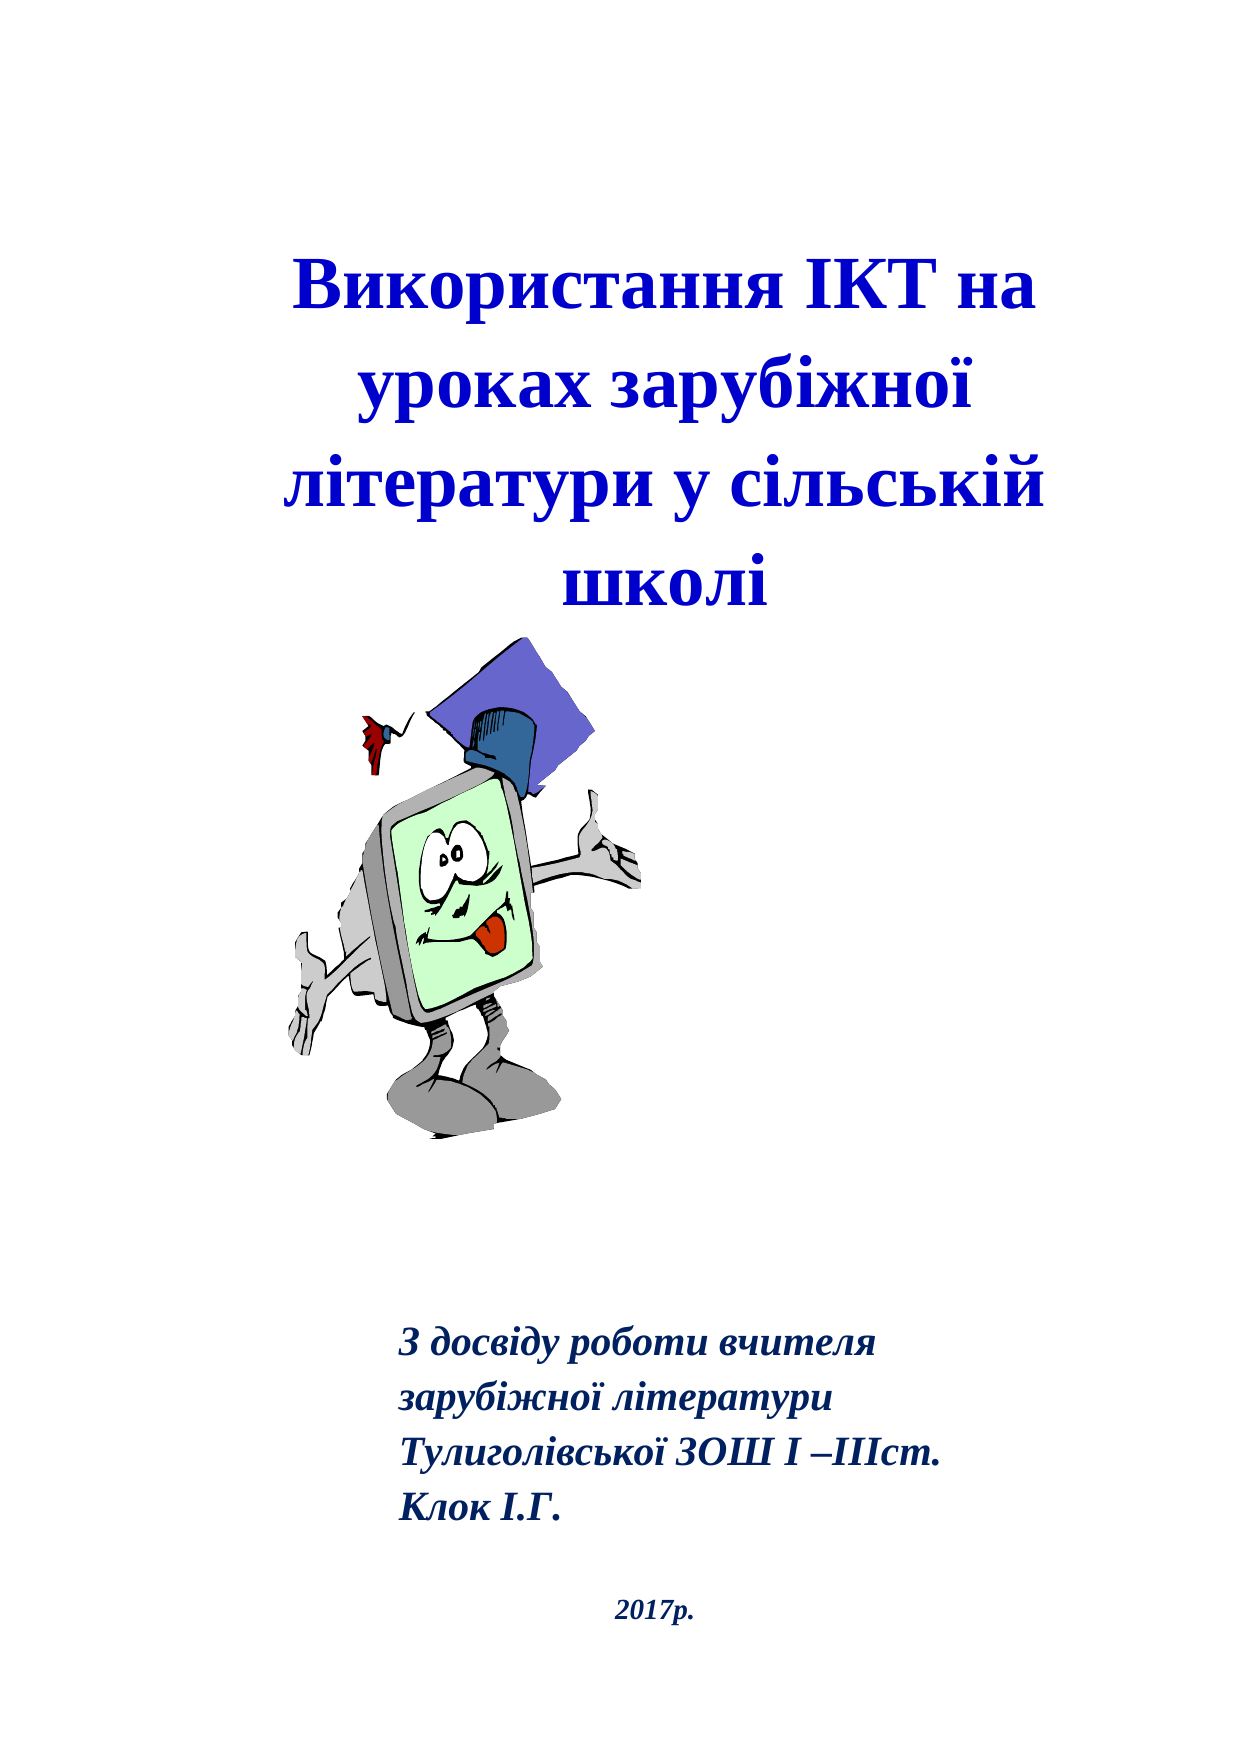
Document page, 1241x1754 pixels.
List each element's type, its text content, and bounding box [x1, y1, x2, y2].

text 2017р. [177, 1592, 1152, 1625]
text Тулиголівської ЗОШ І –ІІІст. [398, 1426, 1152, 1474]
text Клок І.Г. [398, 1482, 1152, 1529]
text зарубіжної літератури [398, 1371, 1152, 1419]
text Використання ІКТ на уроках зарубіжної літератури у сільській школі [177, 238, 1152, 622]
text З досвіду роботи вчителя [398, 1316, 1152, 1364]
